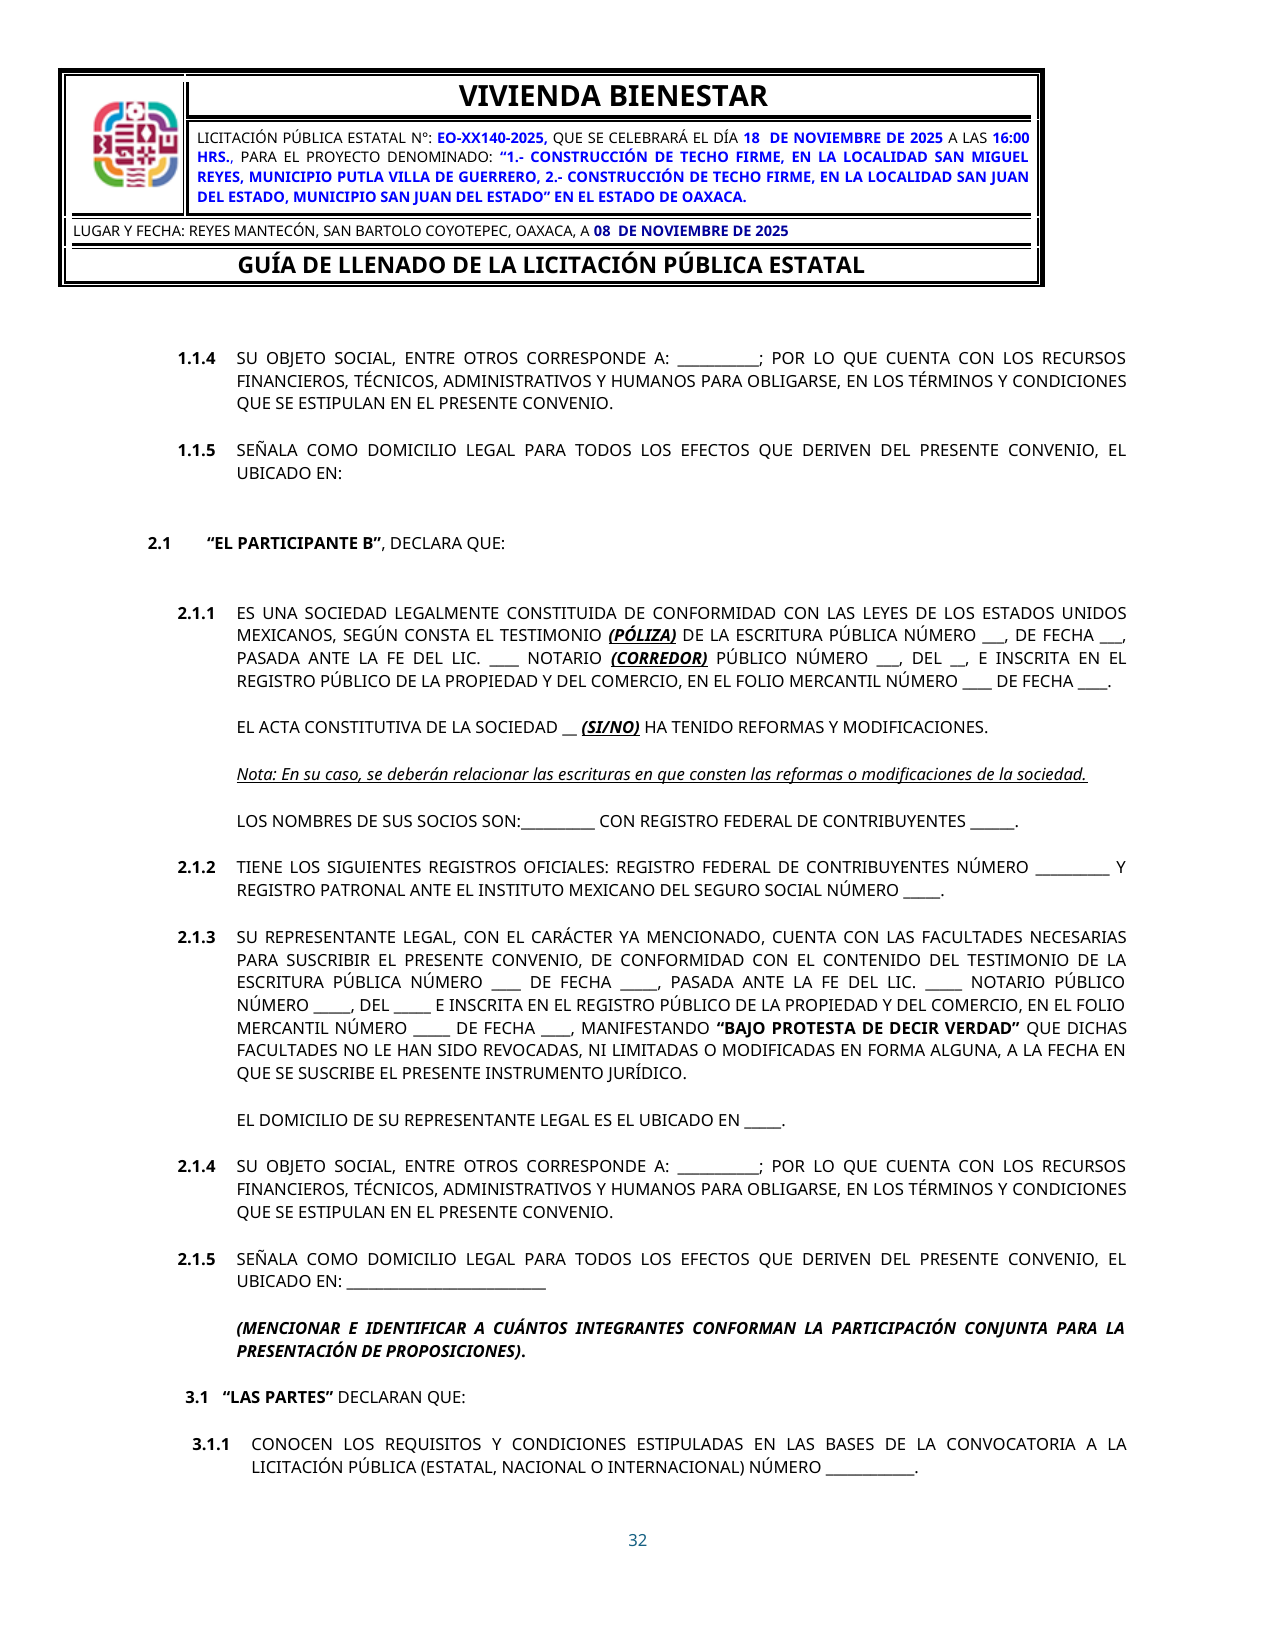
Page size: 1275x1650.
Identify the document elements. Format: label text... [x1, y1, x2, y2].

text 1.1.4 SU OBJETO SOCIAL, ENTRE OTROS CORRESPONDE A: ___________; POR LO QUE CUENTA CON LOS RECURSOS FINANCIEROS, TÉCNICOS, ADMINISTRATIVOS Y HUMANOS PARA OBLIGARSE, EN LOS TÉRMINOS Y CONDICIONES QUE SE ESTIPULAN EN EL PRESENTE CONVENIO. [177, 346, 1127, 414]
text 2.1 “EL PARTICIPANTE B”, DECLARA QUE: [148, 531, 1127, 554]
list “LAS PARTES” DECLARAN QUE: [185, 1386, 1127, 1408]
text (MENCIONAR E IDENTIFICAR A CUÁNTOS INTEGRANTES CONFORMAN LA PARTICIPACIÓN CONJUNTA PARA LA PRESENTACIÓN DE PROPOSICIONES). [236, 1316, 1127, 1362]
text EL DOMICILIO DE SU REPRESENTANTE LEGAL ES EL UBICADO EN _____. [236, 1108, 1127, 1131]
text 2.1.5 SEÑALA COMO DOMICILIO LEGAL PARA TODOS LOS EFECTOS QUE DERIVEN DEL PRESENTE CONVENIO, EL UBICADO EN: ___________________________ [177, 1247, 1127, 1292]
text 2.1.4 SU OBJETO SOCIAL, ENTRE OTROS CORRESPONDE A: ___________; POR LO QUE CUENTA CON LOS RECURSOS FINANCIEROS, TÉCNICOS, ADMINISTRATIVOS Y HUMANOS PARA OBLIGARSE, EN LOS TÉRMINOS Y CONDICIONES QUE SE ESTIPULAN EN EL PRESENTE CONVENIO. [177, 1155, 1127, 1223]
text 1.1.5 SEÑALA COMO DOMICILIO LEGAL PARA TODOS LOS EFECTOS QUE DERIVEN DEL PRESENTE CONVENIO, EL UBICADO EN: [177, 438, 1127, 484]
text 2.1.3 SU REPRESENTANTE LEGAL, CON EL CARÁCTER YA MENCIONADO, CUENTA CON LAS FACULTADES NECESARIAS PARA SUSCRIBIR EL PRESENTE CONVENIO, DE CONFORMIDAD CON EL CONTENIDO DEL TESTIMONIO DE LA ESCRITURA PÚBLICA NÚMERO ____ DE FECHA _____, PASADA ANTE LA FE DEL LIC. _____ NOTARIO PÚBLICO NÚMERO _____, DEL _____ E INSCRITA EN EL REGISTRO PÚBLICO DE LA PROPIEDAD Y DEL COMERCIO, EN EL FOLIO MERCANTIL NÚMERO _____ DE FECHA ____, MANIFESTANDO “BAJO PROTESTA DE DECIR VERDAD” QUE DICHAS FACULTADES NO LE HAN SIDO REVOCADAS, NI LIMITADAS O MODIFICADAS EN FORMA ALGUNA, A LA FECHA EN QUE SE SUSCRIBE EL PRESENTE INSTRUMENTO JURÍDICO. [177, 925, 1127, 1084]
picture [184, 93, 189, 193]
list CONOCEN LOS REQUISITOS Y CONDICIONES ESTIPULADAS EN LAS BASES DE LA CONVOCATORIA A LA LICITACIÓN PÚBLICA (ESTATAL, NACIONAL O INTERNACIONAL) NÚMERO ____________. [192, 1432, 1127, 1478]
text EL ACTA CONSTITUTIVA DE LA SOCIEDAD __ (SI/NO) HA TENIDO REFORMAS Y MODIFICACIONES. [236, 716, 1127, 739]
text LOS NOMBRES DE SUS SOCIOS SON:__________ CON REGISTRO FEDERAL DE CONTRIBUYENTES ______. [236, 809, 1127, 832]
text 2.1.2 TIENE LOS SIGUIENTES REGISTROS OFICIALES: REGISTRO FEDERAL DE CONTRIBUYENTES NÚMERO __________ Y REGISTRO PATRONAL ANTE EL INSTITUTO MEXICANO DEL SEGURO SOCIAL NÚMERO _____. [177, 856, 1127, 901]
text 2.1.1 ES UNA SOCIEDAD LEGALMENTE CONSTITUIDA DE CONFORMIDAD CON LAS LEYES DE LOS ESTADOS UNIDOS MEXICANOS, SEGÚN CONSTA EL TESTIMONIO (PÓLIZA) DE LA ESCRITURA PÚBLICA NÚMERO ___, DE FECHA ___, PASADA ANTE LA FE DEL LIC. ____ NOTARIO (CORREDOR) PÚBLICO NÚMERO ___, DEL __, E INSCRITA EN EL REGISTRO PÚBLICO DE LA PROPIEDAD Y DEL COMERCIO, EN EL FOLIO MERCANTIL NÚMERO ____ DE FECHA ____. [177, 601, 1127, 692]
picture [82, 93, 183, 193]
text Nota: En su caso, se deberán relacionar las escrituras en que consten las reformas o modificaciones de la sociedad. [236, 763, 1127, 785]
